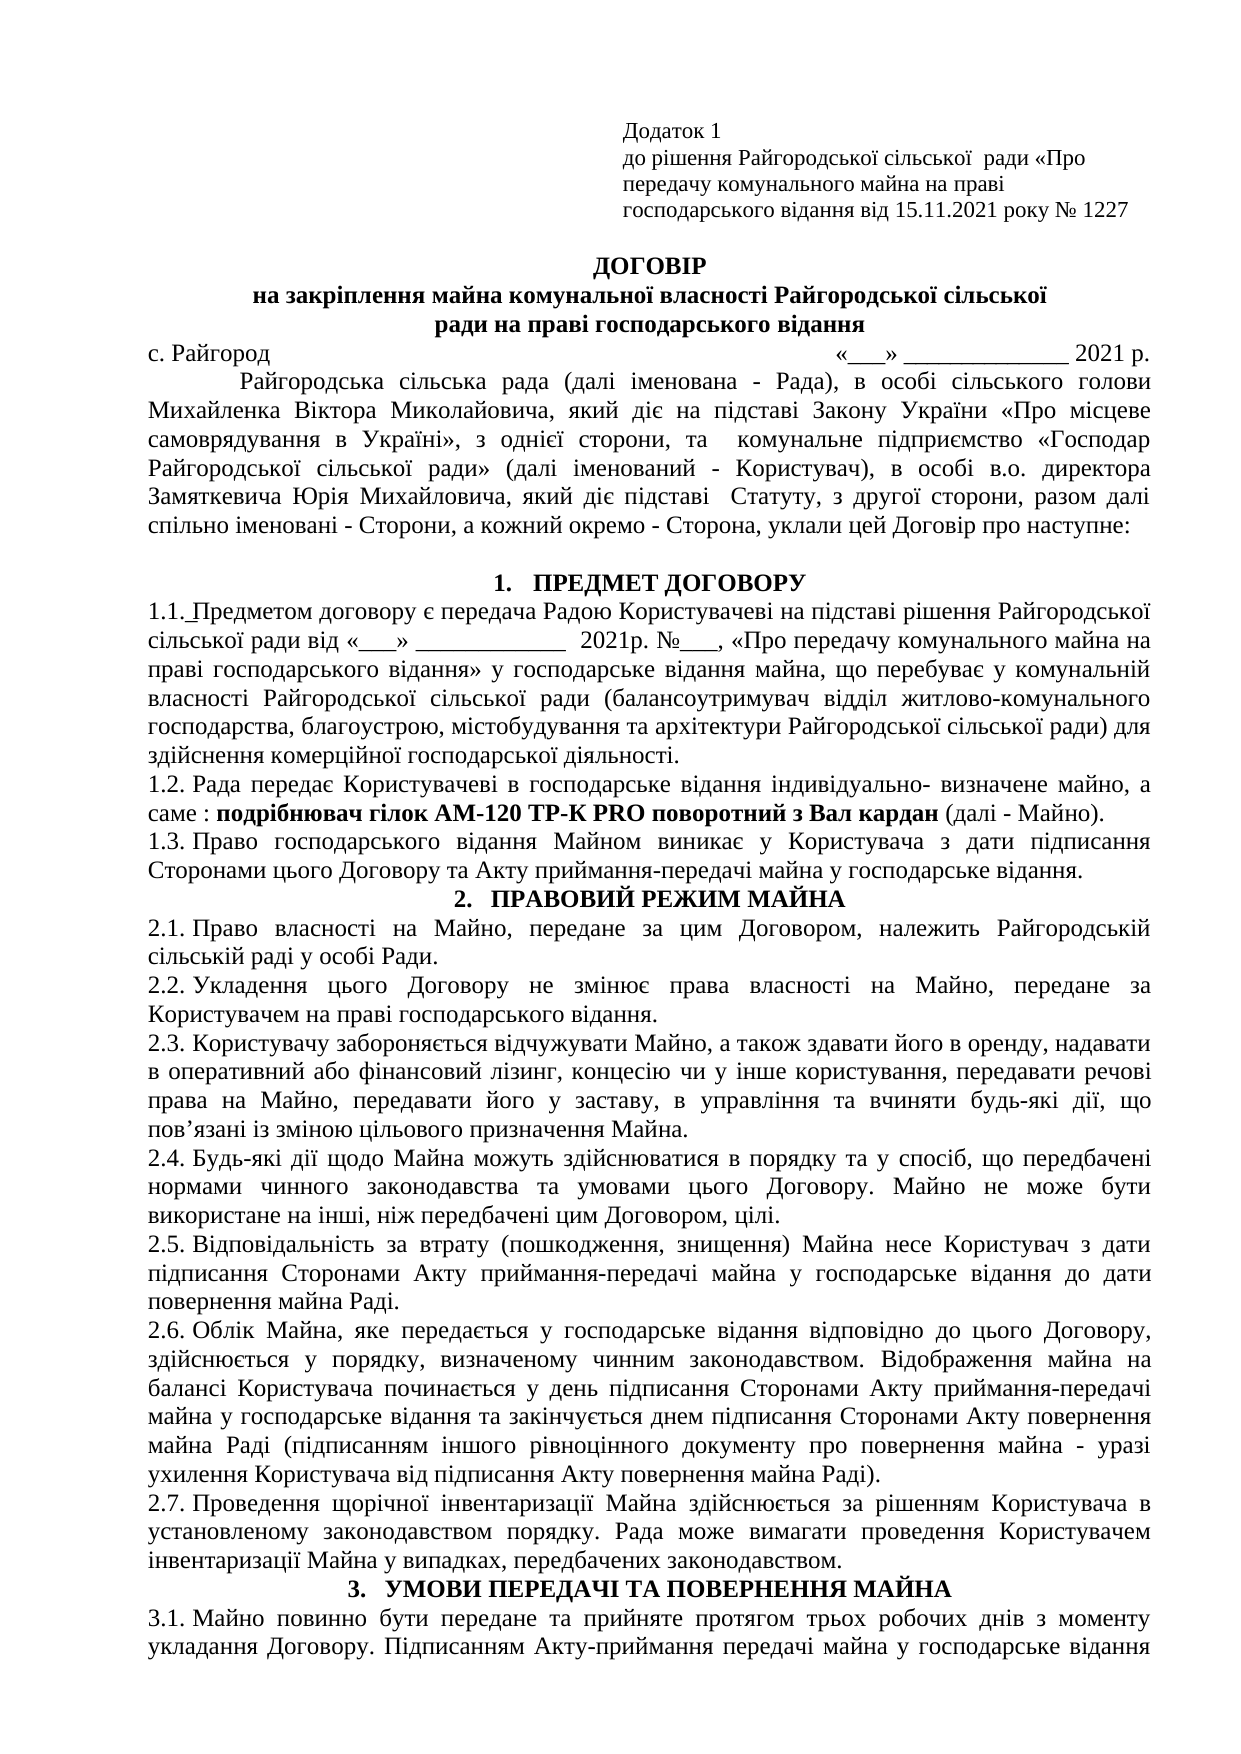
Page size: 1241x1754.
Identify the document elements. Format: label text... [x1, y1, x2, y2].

list Користувачу забороняється відчужувати Майно, а також здавати його в оренду, надавати в оперативний або фінансовий лізинг, концесію чи у інше користування, передавати речові права на Майно, передавати його у заставу, в управління та вчиняти будь-які дії, що пов’язані із зміною цільового призначення Майна. [148, 1028, 1152, 1143]
list Будь-які дії щодо Майна можуть здійснюватися в порядку та у спосіб, що передбачені нормами чинного законодавства та умовами цього Договору. Майно не може бути використане на інші, ніж передбачені цим Договором, цілі. [148, 1143, 1152, 1229]
list ПРЕДМЕТ ДОГОВОРУ [148, 568, 1152, 596]
list Укладення цього Договору не змінює права власності на Майно, передане за Користувачем на праві господарського відання. [148, 970, 1152, 1028]
list Право господарського відання Майном виникає у Користувача з дати підписання Сторонами цього Договору та Акту приймання-передачі майна у господарське відання. [148, 826, 1152, 884]
list Відповідальність за втрату (пошкодження, знищення) Майна несе Користувач з дати підписання Сторонами Акту приймання-передачі майна у господарське відання до дати повернення майна Раді. [148, 1229, 1152, 1315]
text Додаток 1 [623, 117, 1152, 144]
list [148, 1603, 1152, 1660]
list Право власності на Майно, передане за цим Договором, належить Райгородській сільській раді у особі Ради. [148, 913, 1152, 970]
list Проведення щорічної інвентаризації Майна здійснюється за рішенням Користувача в установленому законодавством порядку. Рада може вимагати проведення Користувачем інвентаризації Майна у випадках, передбачених законодавством. [148, 1488, 1152, 1574]
list Предметом договору є передача Радою Користувачеві на підставі рішення Райгородської сільської ради від «___» ____________ 2021р. №___, «Про передачу комунального майна на праві господарського відання» у господарське відання майна, що перебуває у комунальній власності Райгородської сільської ради (балансоутримувач відділ житлово-комунального господарства, благоустрою, містобудування та архітектури Райгородської сільської ради) для здійснення комерційної господарської діяльності. [148, 596, 1152, 769]
text с. Райгород «___» ___ 2021 р. [148, 338, 1152, 366]
text ДОГОВІР на закріплення майна комунальної власності Райгородської сільської ради на праві господарського відання [148, 251, 1152, 338]
text до рішення Райгородської сільської ради «Про передачу комунального майна на праві господарського відання від 15.11.2021 року № 1227 [623, 144, 1152, 223]
list Облік Майна, яке передається у господарське відання відповідно до цього Договору, здійснюється у порядку, визначеному чинним законодавством. Відображення майна на балансі Користувача починається у день підписання Сторонами Акту приймання-передачі майна у господарське відання та закінчується днем підписання Сторонами Акту повернення майна Раді (підписанням іншого рівноцінного документу про повернення майна - уразі ухилення Користувача від підписання Акту повернення майна Раді). [148, 1315, 1152, 1488]
list ПРАВОВИЙ РЕЖИМ МАЙНА [148, 884, 1152, 913]
list УМОВИ ПЕРЕДАЧІ ТА ПОВЕРНЕННЯ МАЙНА [148, 1574, 1152, 1603]
list Рада передає Користувачеві в господарське відання індивідуально- визначене майно, а саме : подрібнювач гілок АМ-120 ТР-К PRO поворотний з Вал кардан (далі - Майно). [148, 769, 1152, 826]
text Райгородська сільська рада (далі іменована - Рада), в особі сільського голови Михайленка Віктора Миколайовича, який діє на підставі Закону України «Про місцеве самоврядування в Україні», з однієї сторони, та комунальне підприємство «Господар Райгородської сільської ради» (далі іменований - Користувач), в особі в.о. директора Замяткевича Юрія Михайловича, який діє підставі Статуту, з другої сторони, разом далі спільно іменовані - Сторони, а кожний окремо - Сторона, уклали цей Договір про наступне: [148, 366, 1152, 539]
